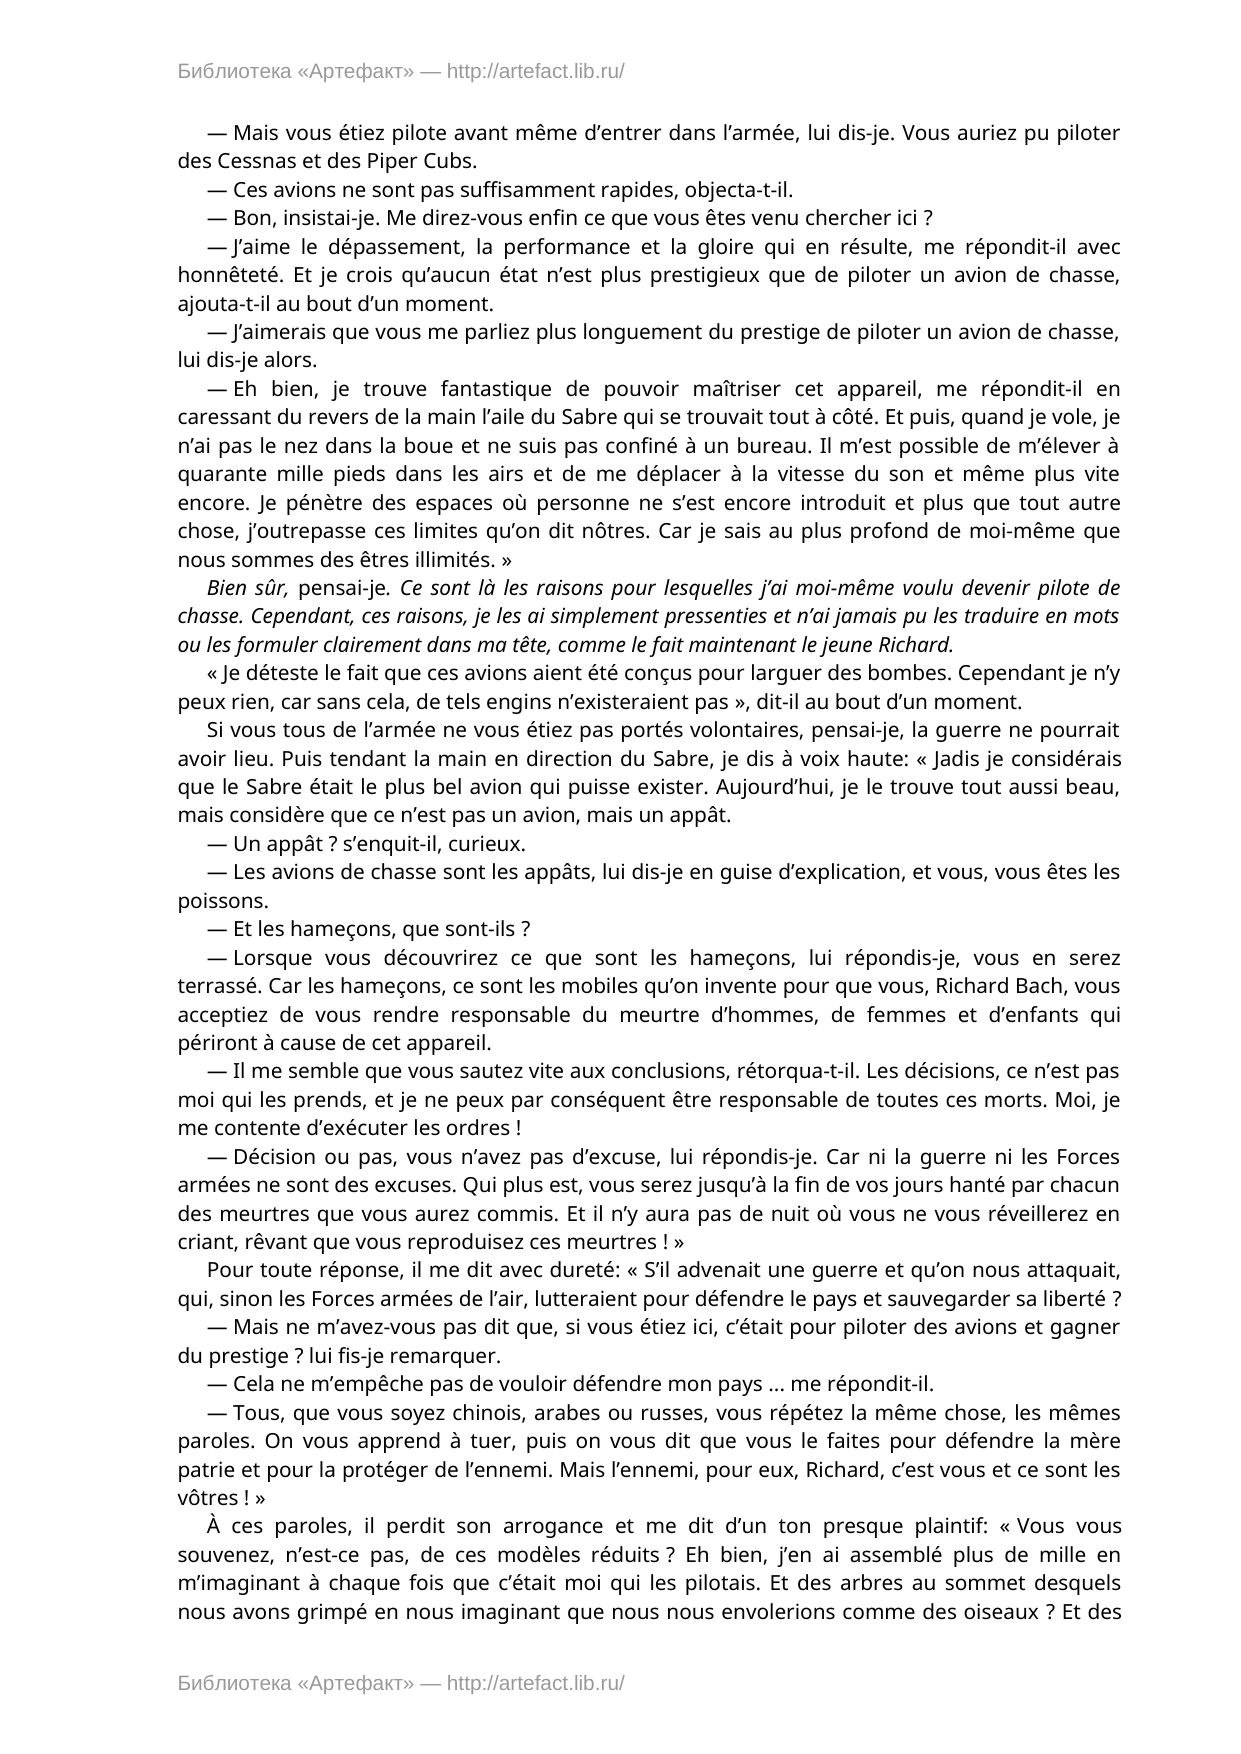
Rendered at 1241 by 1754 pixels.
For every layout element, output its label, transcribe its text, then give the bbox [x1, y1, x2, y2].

text — Les avions de chasse sont les appâts, lui dis-je en guise d’explication, et vous, vous êtes les poissons. [177, 857, 1122, 914]
text Si vous tous de l’armée ne vous étiez pas portés volontaires, pensai-je, la guerre ne pourrait avoir lieu. Puis tendant la main en direction du Sabre, je dis à voix haute: « Jadis je considérais que le Sabre était le plus bel avion qui puisse exister. Aujourd’hui, je le trouve tout aussi beau, mais considère que ce n’est pas un avion, mais un appât. [177, 715, 1122, 829]
text « Je déteste le fait que ces avions aient été conçus pour larguer des bombes. Cependant je n’y peux rien, car sans cela, de tels engins n’existeraient pas », dit-il au bout d’un moment. [177, 658, 1122, 715]
text — Mais ne m’avez-vous pas dit que, si vous étiez ici, c’était pour piloter des avions et gagner du prestige ? lui fis-je remarquer. [177, 1312, 1122, 1369]
text — Ces avions ne sont pas suffisamment rapides, objecta-t-il. [177, 175, 1122, 203]
text — Eh bien, je trouve fantastique de pouvoir maîtriser cet appareil, me répondit-il en caressant du revers de la main l’aile du Sabre qui se trouvait tout à côté. Et puis, quand je vole, je n’ai pas le nez dans la boue et ne suis pas confiné à un bureau. Il m’est possible de m’élever à quarante mille pieds dans les airs et de me déplacer à la vitesse du son et même plus vite encore. Je pénètre des espaces où personne ne s’est encore introduit et plus que tout autre chose, j’outrepasse ces limites qu’on dit nôtres. Car je sais au plus profond de moi-même que nous sommes des êtres illimités. » [177, 374, 1122, 573]
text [177, 1512, 1122, 1625]
text — Il me semble que vous sautez vite aux conclusions, rétorqua-t-il. Les décisions, ce n’est pas moi qui les prends, et je ne peux par conséquent être responsable de toutes ces morts. Moi, je me contente d’exécuter les ordres ! [177, 1057, 1122, 1142]
text — Cela ne m’empêche pas de vouloir défendre mon pays ... me répondit-il. [177, 1369, 1122, 1398]
text — Bon, insistai-je. Me direz-vous enfin ce que vous êtes venu chercher ici ? [177, 203, 1122, 232]
text — Et les hameçons, que sont-ils ? [177, 914, 1122, 943]
text — Lorsque vous découvrirez ce que sont les hameçons, lui répondis-je, vous en serez terrassé. Car les hameçons, ce sont les mobiles qu’on invente pour que vous, Richard Bach, vous acceptiez de vous rendre responsable du meurtre d’hommes, de femmes et d’enfants qui périront à cause de cet appareil. [177, 943, 1122, 1057]
text — J’aime le dépassement, la performance et la gloire qui en résulte, me répondit-il avec honnêteté. Et je crois qu’aucun état n’est plus prestigieux que de piloter un avion de chasse, ajouta-t-il au bout d’un moment. [177, 232, 1122, 317]
text — Mais vous étiez pilote avant même d’entrer dans l’armée, lui dis-je. Vous auriez pu piloter des Cessnas et des Piper Cubs. [177, 118, 1122, 175]
text — Un appât ? s’enquit-il, curieux. [177, 829, 1122, 857]
text Bien sûr, pensai-je. Ce sont là les raisons pour lesquelles j’ai moi-même voulu devenir pilote de chasse. Cependant, ces raisons, je les ai simplement pressenties et n’ai jamais pu les traduire en mots ou les formuler clairement dans ma tête, comme le fait maintenant le jeune Richard. [177, 573, 1122, 658]
text — Tous, que vous soyez chinois, arabes ou russes, vous répétez la même chose, les mêmes paroles. On vous apprend à tuer, puis on vous dit que vous le faites pour défendre la mère patrie et pour la protéger de l’ennemi. Mais l’ennemi, pour eux, Richard, c’est vous et ce sont les vôtres ! » [177, 1398, 1122, 1512]
text — Décision ou pas, vous n’avez pas d’excuse, lui répondis-je. Car ni la guerre ni les Forces armées ne sont des excuses. Qui plus est, vous serez jusqu’à la fin de vos jours hanté par chacun des meurtres que vous aurez commis. Et il n’y aura pas de nuit où vous ne vous réveillerez en criant, rêvant que vous reproduisez ces meurtres ! » [177, 1142, 1122, 1256]
text — J’aimerais que vous me parliez plus longuement du prestige de piloter un avion de chasse, lui dis-je alors. [177, 317, 1122, 374]
text Pour toute réponse, il me dit avec dureté: « S’il advenait une guerre et qu’on nous attaquait, qui, sinon les Forces armées de l’air, lutteraient pour défendre le pays et sauvegarder sa liberté ? [177, 1256, 1122, 1312]
